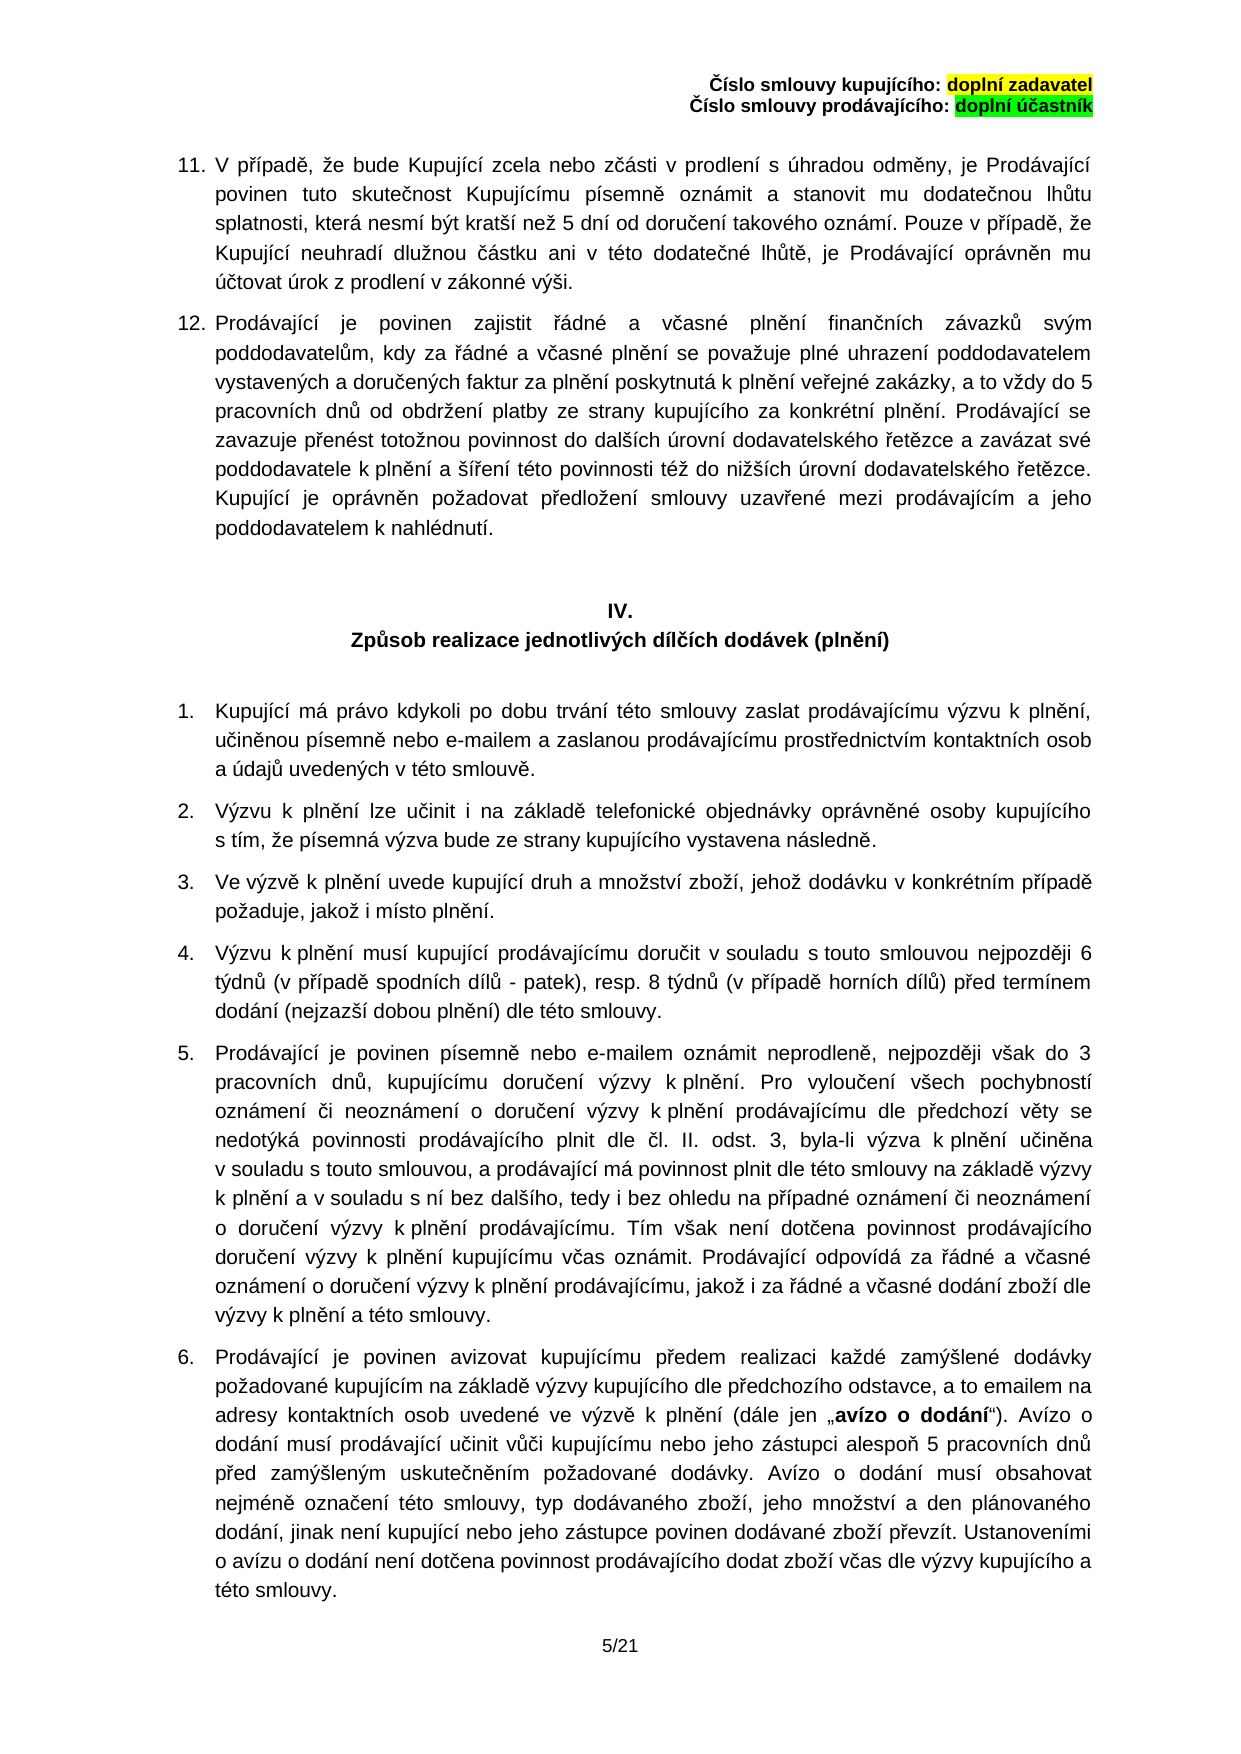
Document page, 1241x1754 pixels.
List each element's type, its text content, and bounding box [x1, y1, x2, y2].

text Způsob realizace jednotlivých dílčích dodávek (plnění) [148, 623, 1093, 652]
text Prodávající je povinen písemně nebo e-mailem oznámit neprodleně, nejpozději však do 3 pracovních dnů, kupujícímu doručení výzvy k plnění. Pro vyloučení všech pochybností oznámení či neoznámení o doručení výzvy k plnění prodávajícímu dle předchozí věty se nedotýká povinnosti prodávajícího plnit dle čl. II. odst. 3, byla-li výzva k plnění učiněna v souladu s touto smlouvou, a prodávající má povinnost plnit dle této smlouvy na základě výzvy k plnění a v souladu s ní bez dalšího, tedy i bez ohledu na případné oznámení či neoznámení o doručení výzvy k plnění prodávajícímu. Tím však není dotčena povinnost prodávajícího doručení výzvy k plnění kupujícímu včas oznámit. Prodávající odpovídá za řádné a včasné oznámení o doručení výzvy k plnění prodávajícímu, jakož i za řádné a včasné dodání zboží dle výzvy k plnění a této smlouvy. [177, 1035, 1093, 1327]
text Prodávající je povinen avizovat kupujícímu předem realizaci každé zamýšlené dodávky požadované kupujícím na základě výzvy kupujícího dle předchozího odstavce, a to emailem na adresy kontaktních osob uvedené ve výzvě k plnění (dále jen „avízo o dodání“). Avízo o dodání musí prodávající učinit vůči kupujícímu nebo jeho zástupci alespoň 5 pracovních dnů před zamýšleným uskutečněním požadované dodávky. Avízo o dodání musí obsahovat nejméně označení této smlouvy, typ dodávaného zboží, jeho množství a den plánovaného dodání, jinak není kupující nebo jeho zástupce povinen dodávané zboží převzít. Ustanoveními o avízu o dodání není dotčena povinnost prodávajícího dodat zboží včas dle výzvy kupujícího a této smlouvy. [177, 1339, 1093, 1602]
text Výzvu k plnění musí kupující prodávajícímu doručit v souladu s touto smlouvou nejpozději 6 týdnů (v případě spodních dílů - patek), resp. 8 týdnů (v případě horních dílů) před termínem dodání (nejzazší dobou plnění) dle této smlouvy. [177, 935, 1093, 1023]
text V případě, že bude Kupující zcela nebo zčásti v prodlení s úhradou odměny, je Prodávající povinen tuto skutečnost Kupujícímu písemně oznámit a stanovit mu dodatečnou lhůtu splatnosti, která nesmí být kratší než 5 dní od doručení takového oznámí. Pouze v případě, že Kupující neuhradí dlužnou částku ani v této dodatečné lhůtě, je Prodávající oprávněn mu účtovat úrok z prodlení v zákonné výši. [177, 148, 1093, 293]
text Výzvu k plnění lze učinit i na základě telefonické objednávky oprávněné osoby kupujícího s tím, že písemná výzva bude ze strany kupujícího vystavena následně. [177, 793, 1093, 852]
text IV. [148, 593, 1093, 623]
text Prodávající je povinen zajistit řádné a včasné plnění finančních závazků svým poddodavatelům, kdy za řádné a včasné plnění se považuje plné uhrazení poddodavatelem vystavených a doručených faktur za plnění poskytnutá k plnění veřejné zakázky, a to vždy do 5 pracovních dnů od obdržení platby ze strany kupujícího za konkrétní plnění. Prodávající se zavazuje přenést totožnou povinnost do dalších úrovní dodavatelského řetězce a zavázat své poddodavatele k plnění a šíření této povinnosti též do nižších úrovní dodavatelského řetězce. Kupující je oprávněn požadovat předložení smlouvy uzavřené mezi prodávajícím a jeho poddodavatelem k nahlédnutí. [177, 306, 1093, 539]
list Kupující má právo kdykoli po dobu trvání této smlouvy zaslat prodávajícímu výzvu k plnění, učiněnou písemně nebo e-mailem a zaslanou prodávajícímu prostřednictvím kontaktních osob a údajů uvedených v této smlouvě. [177, 693, 1093, 781]
text Ve výzvě k plnění uvede kupující druh a množství zboží, jehož dodávku v konkrétním případě požaduje, jakož i místo plnění. [177, 864, 1093, 923]
